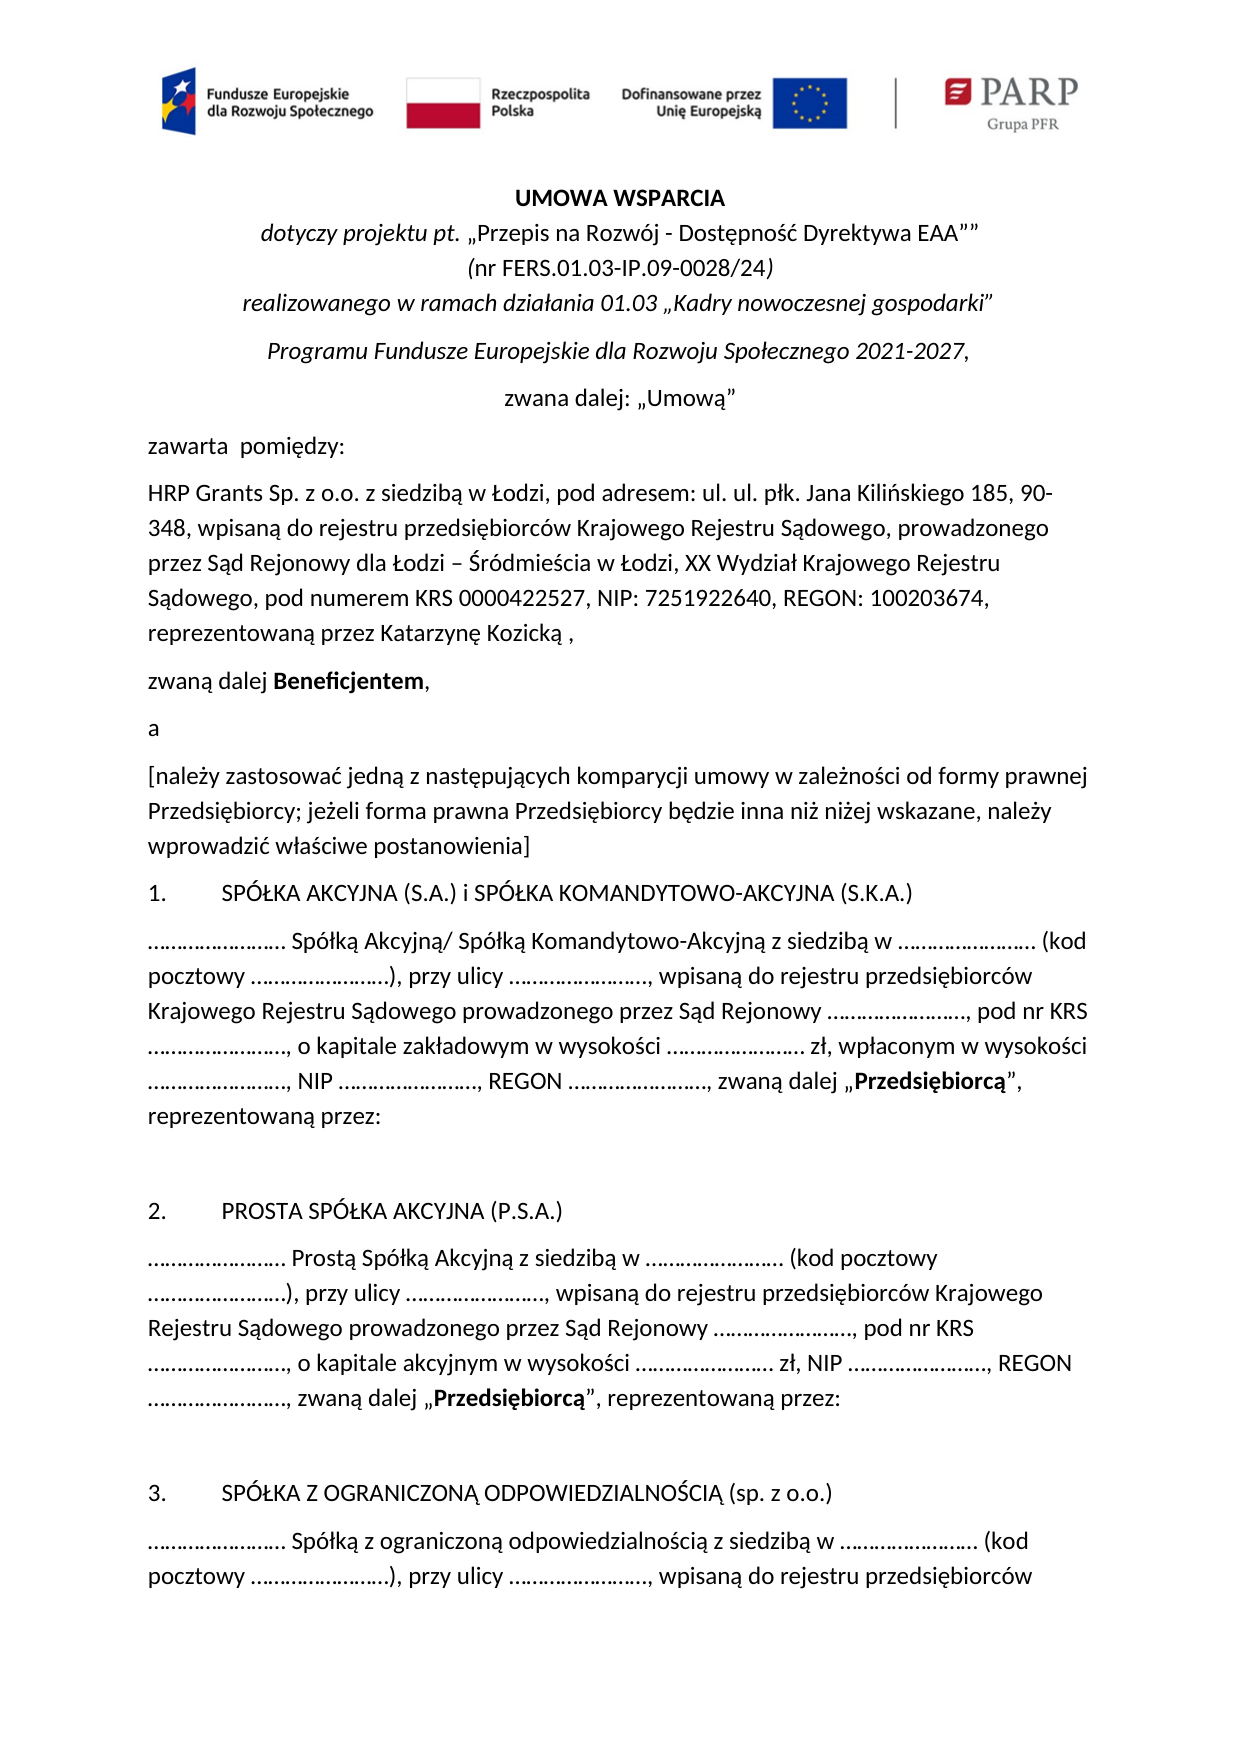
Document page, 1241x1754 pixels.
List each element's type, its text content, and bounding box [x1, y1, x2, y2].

text [należy zastosować jedną z następujących komparycji umowy w zależności od formy prawnej Przedsiębiorcy; jeżeli forma prawna Przedsiębiorcy będzie inna niż niżej wskazane, należy wprowadzić właściwe postanowienia] [148, 760, 1093, 861]
text a [148, 713, 1093, 743]
text HRP Grants Sp. z o.o. z siedzibą w Łodzi, pod adresem: ul. ul. płk. Jana Kilińskiego 185, 90-348, wpisaną do rejestru przedsiębiorców Krajowego Rejestru Sądowego, prowadzonego przez Sąd Rejonowy dla Łodzi – Śródmieścia w Łodzi, XX Wydział Krajowego Rejestru Sądowego, pod numerem KRS 0000422527, NIP: 7251922640, REGON: 100203674, reprezentowaną przez Katarzynę Kozicką , [148, 478, 1093, 648]
text …………………… Spółką Akcyjną/ Spółką Komandytowo-Akcyjną z siedzibą w …………………… (kod pocztowy ……………………), przy ulicy ……………………, wpisaną do rejestru przedsiębiorców Krajowego Rejestru Sądowego prowadzonego przez Sąd Rejonowy ……………………, pod nr KRS ……………………, o kapitale zakładowym w wysokości …………………… zł, wpłaconym w wysokości ……………………, NIP ……………………, REGON ……………………, zwaną dalej „Przedsiębiorcą”, reprezentowaną przez: [148, 925, 1093, 1131]
text 2. PROSTA SPÓŁKA AKCYJNA (P.S.A.) [148, 1195, 1093, 1226]
title Programu Fundusze Europejskie dla Rozwoju Społecznego 2021-2027, [148, 335, 1093, 366]
title realizowanego w ramach działania 01.03 „Kadry nowoczesnej gospodarki” [148, 288, 1093, 318]
title dotyczy projektu pt. „Przepis na Rozwój - Dostępność Dyrektywa EAA”” [148, 218, 1093, 248]
text 3. SPÓŁKA Z OGRANICZONĄ ODPOWIEDZIALNOŚCIĄ (sp. z o.o.) [148, 1478, 1093, 1508]
text 1. SPÓŁKA AKCYJNA (S.A.) i SPÓŁKA KOMANDYTOWO-AKCYJNA (S.K.A.) [148, 878, 1093, 908]
text UMOWA WSPARCIA [148, 183, 1093, 213]
title zwana dalej: „Umową” [148, 383, 1093, 413]
text zwaną dalej Beneficjentem, [148, 665, 1093, 696]
title (nr FERS.01.03-IP.09-0028/24) [148, 253, 1093, 283]
picture [147, 59, 1093, 145]
text zawarta pomiędzy: [148, 430, 1093, 461]
text …………………… Prostą Spółką Akcyjną z siedzibą w …………………… (kod pocztowy ……………………), przy ulicy ……………………, wpisaną do rejestru przedsiębiorców Krajowego Rejestru Sądowego prowadzonego przez Sąd Rejonowy ……………………, pod nr KRS ……………………, o kapitale akcyjnym w wysokości …………………… zł, NIP ……………………, REGON ……………………, zwaną dalej „Przedsiębiorcą”, reprezentowaną przez: [148, 1243, 1093, 1413]
